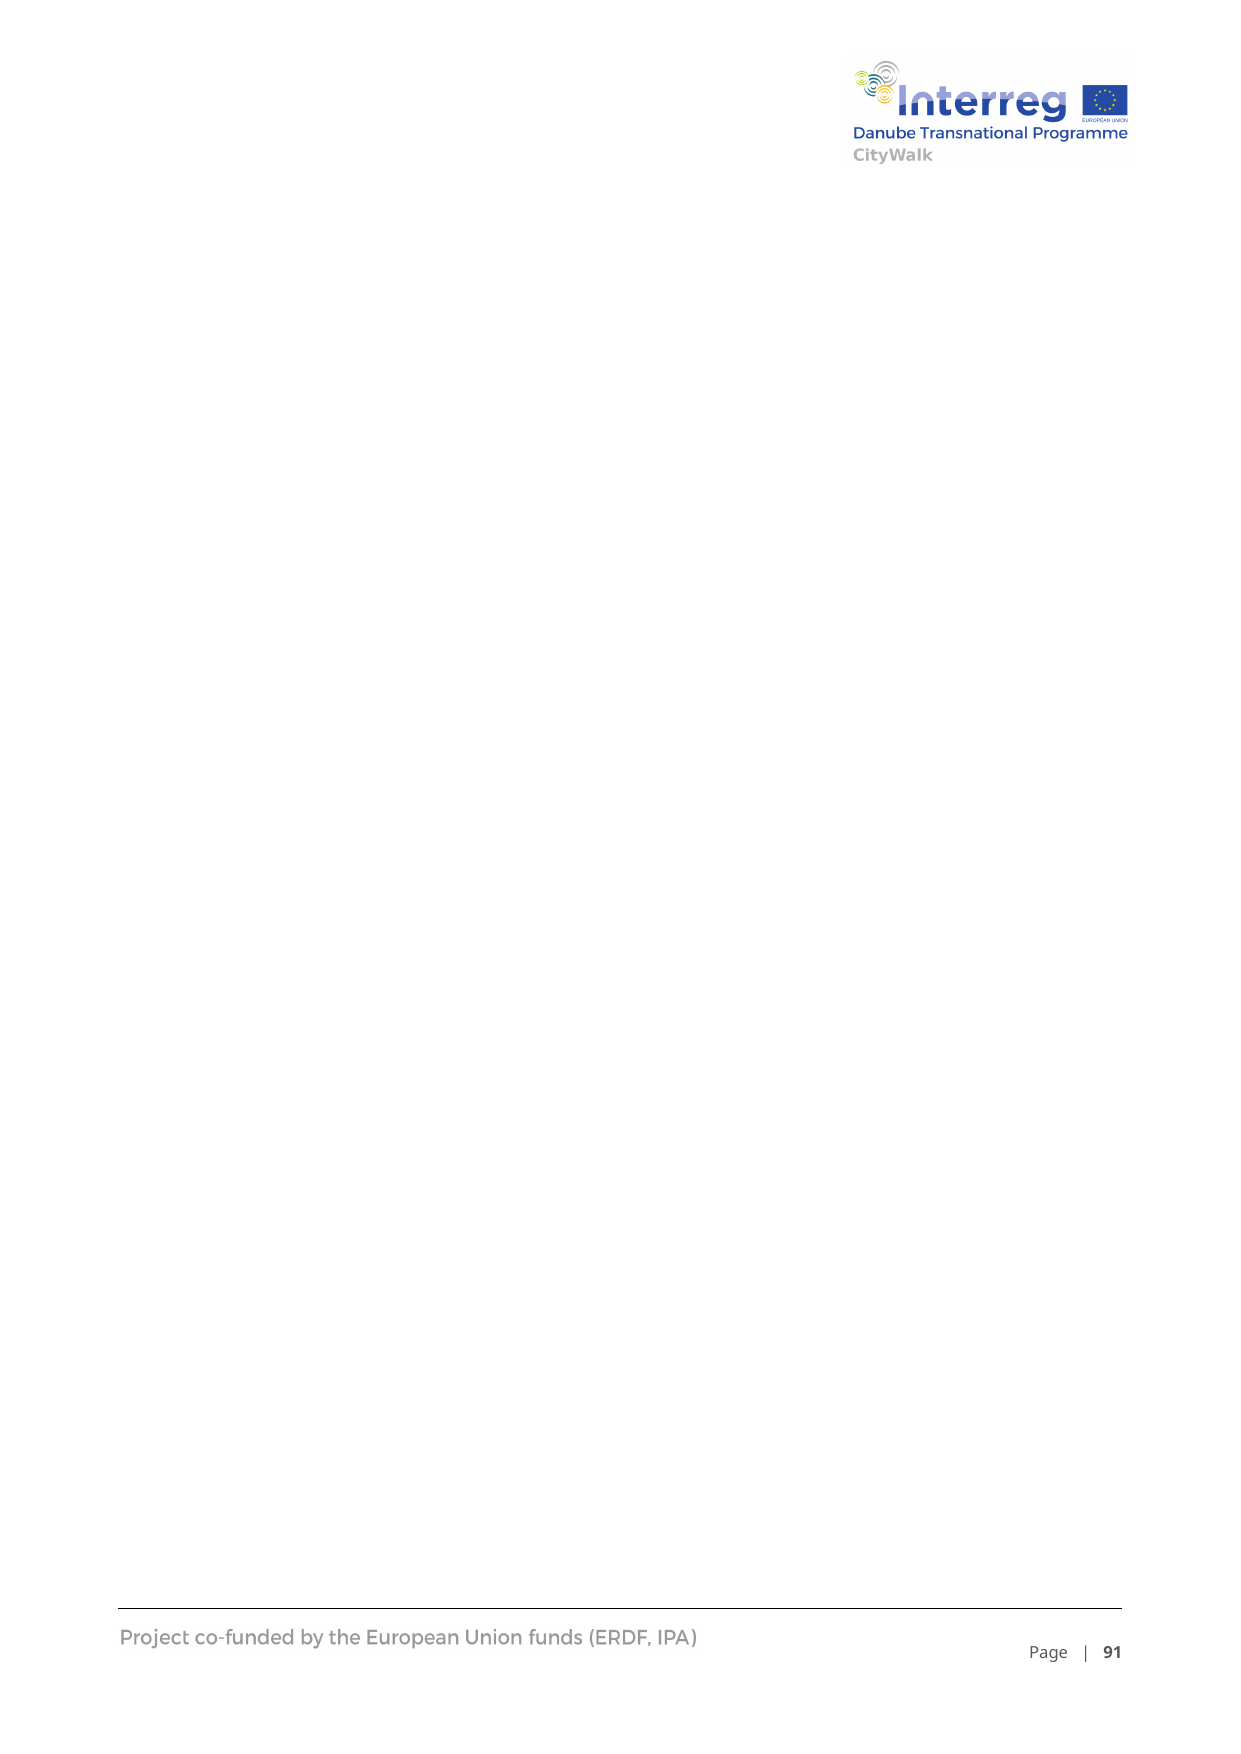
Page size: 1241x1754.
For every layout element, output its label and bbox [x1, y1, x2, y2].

picture [842, 53, 1138, 170]
picture [113, 1622, 704, 1656]
